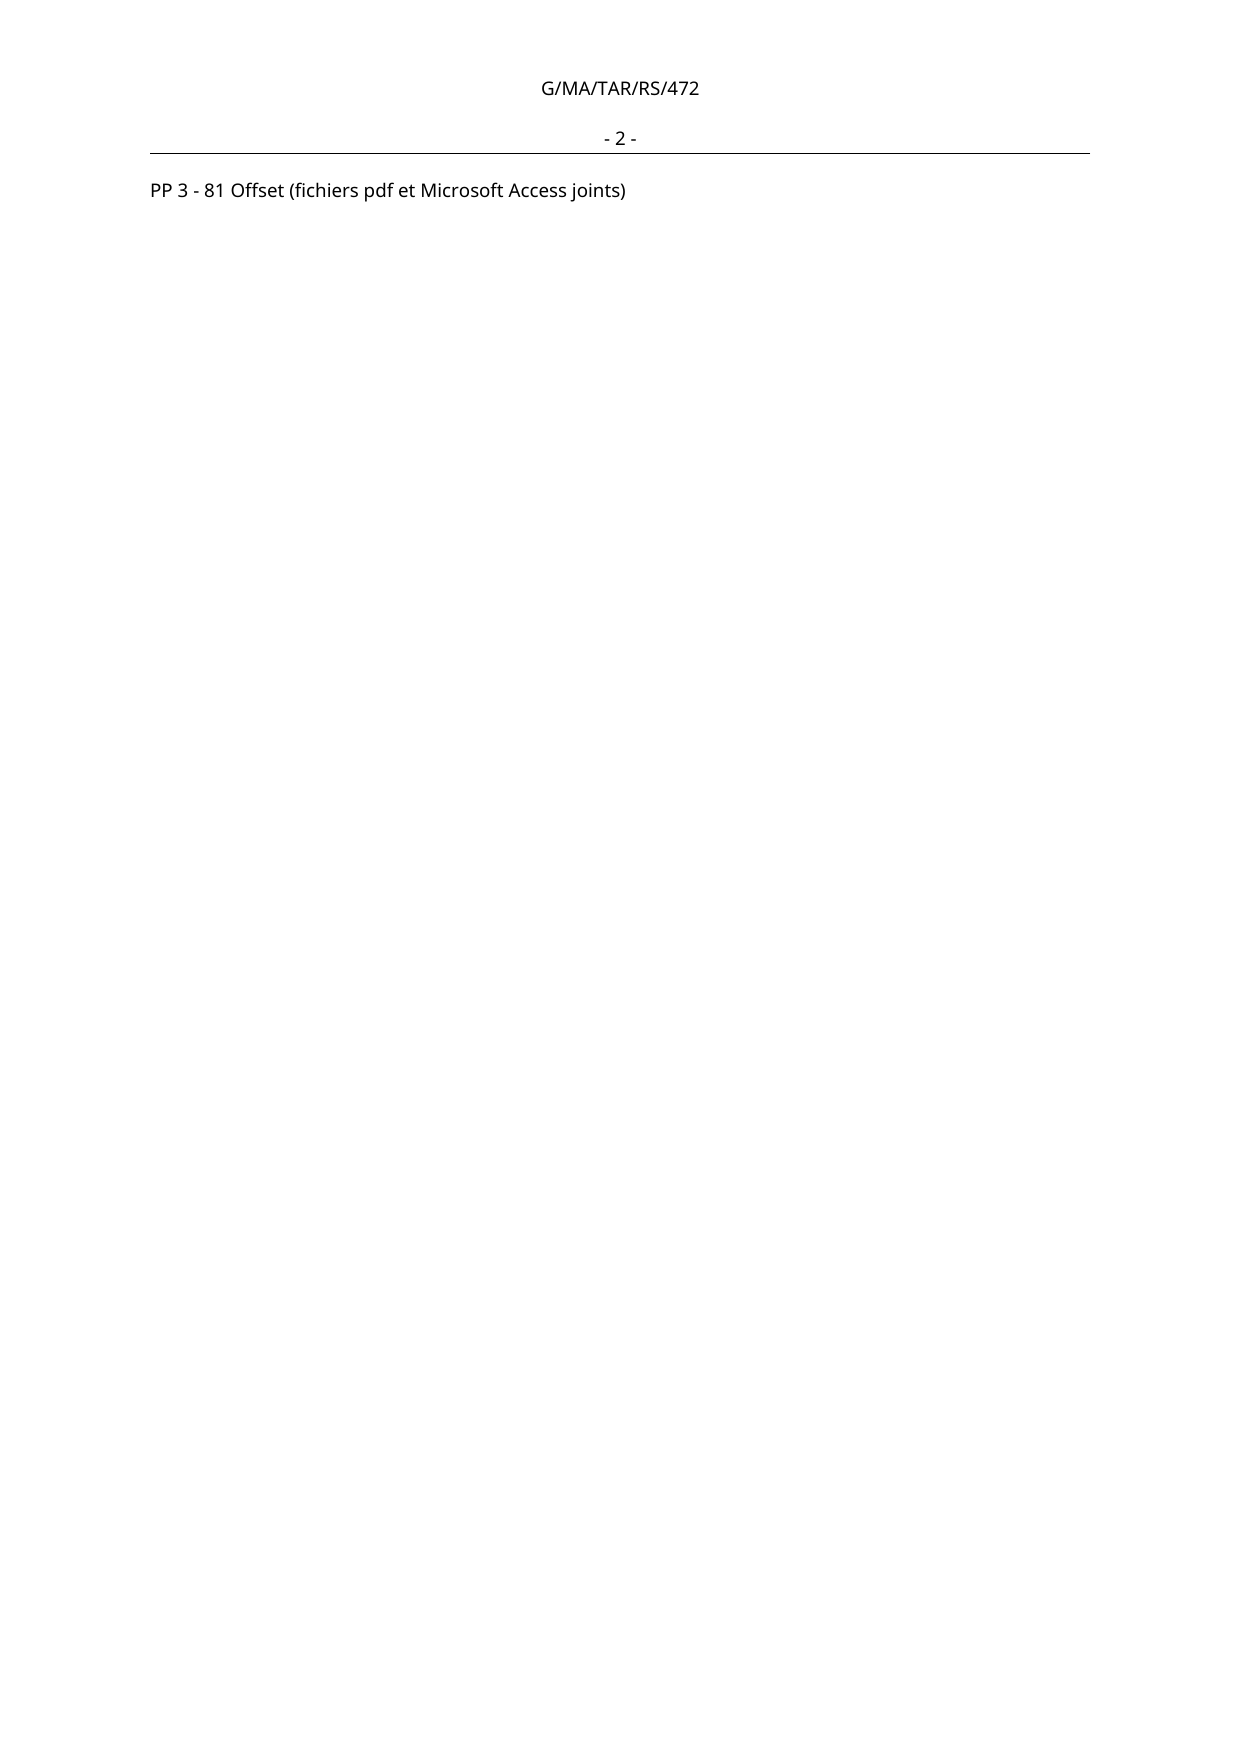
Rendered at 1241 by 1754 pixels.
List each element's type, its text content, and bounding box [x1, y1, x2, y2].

text PP 3 - 81 Offset (fichiers pdf et Microsoft Access joints) [150, 177, 1090, 203]
